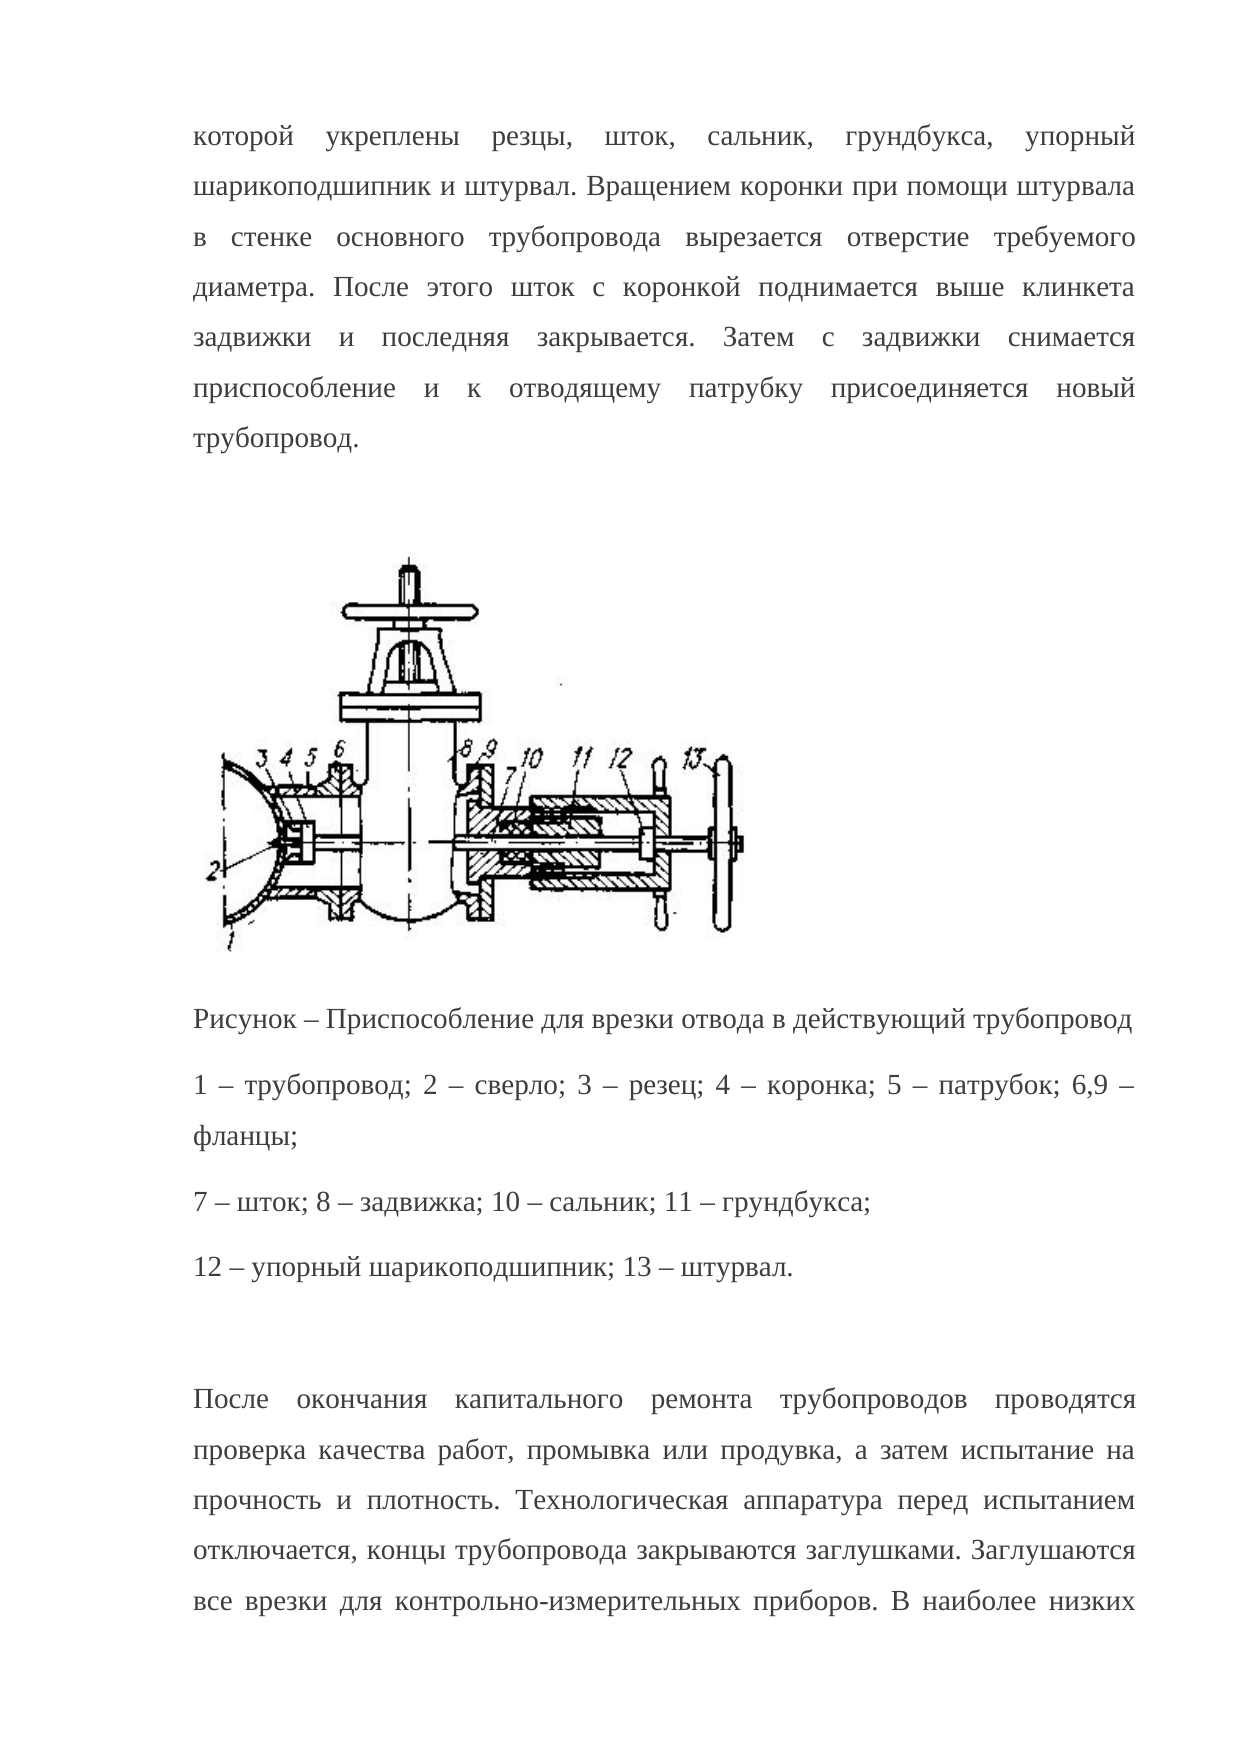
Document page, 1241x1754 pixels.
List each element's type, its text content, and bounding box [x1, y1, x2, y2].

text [193, 118, 1136, 453]
picture [192, 551, 765, 972]
text 1 – трубопровод; 2 – сверло; 3 – резец; 4 – коронка; 5 – патрубок; 6,9 – фланцы; [193, 1067, 1136, 1151]
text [193, 1381, 1136, 1616]
text 7 – шток; 8 – задвижка; 10 – сальник; 11 – грундбукса; [193, 1184, 1136, 1217]
text Рисунок – Приспособление для врезки отвода в действующий трубопровод [193, 1001, 1136, 1035]
text 12 – упорный шарикоподшипник; 13 – штурвал. [193, 1249, 1136, 1283]
